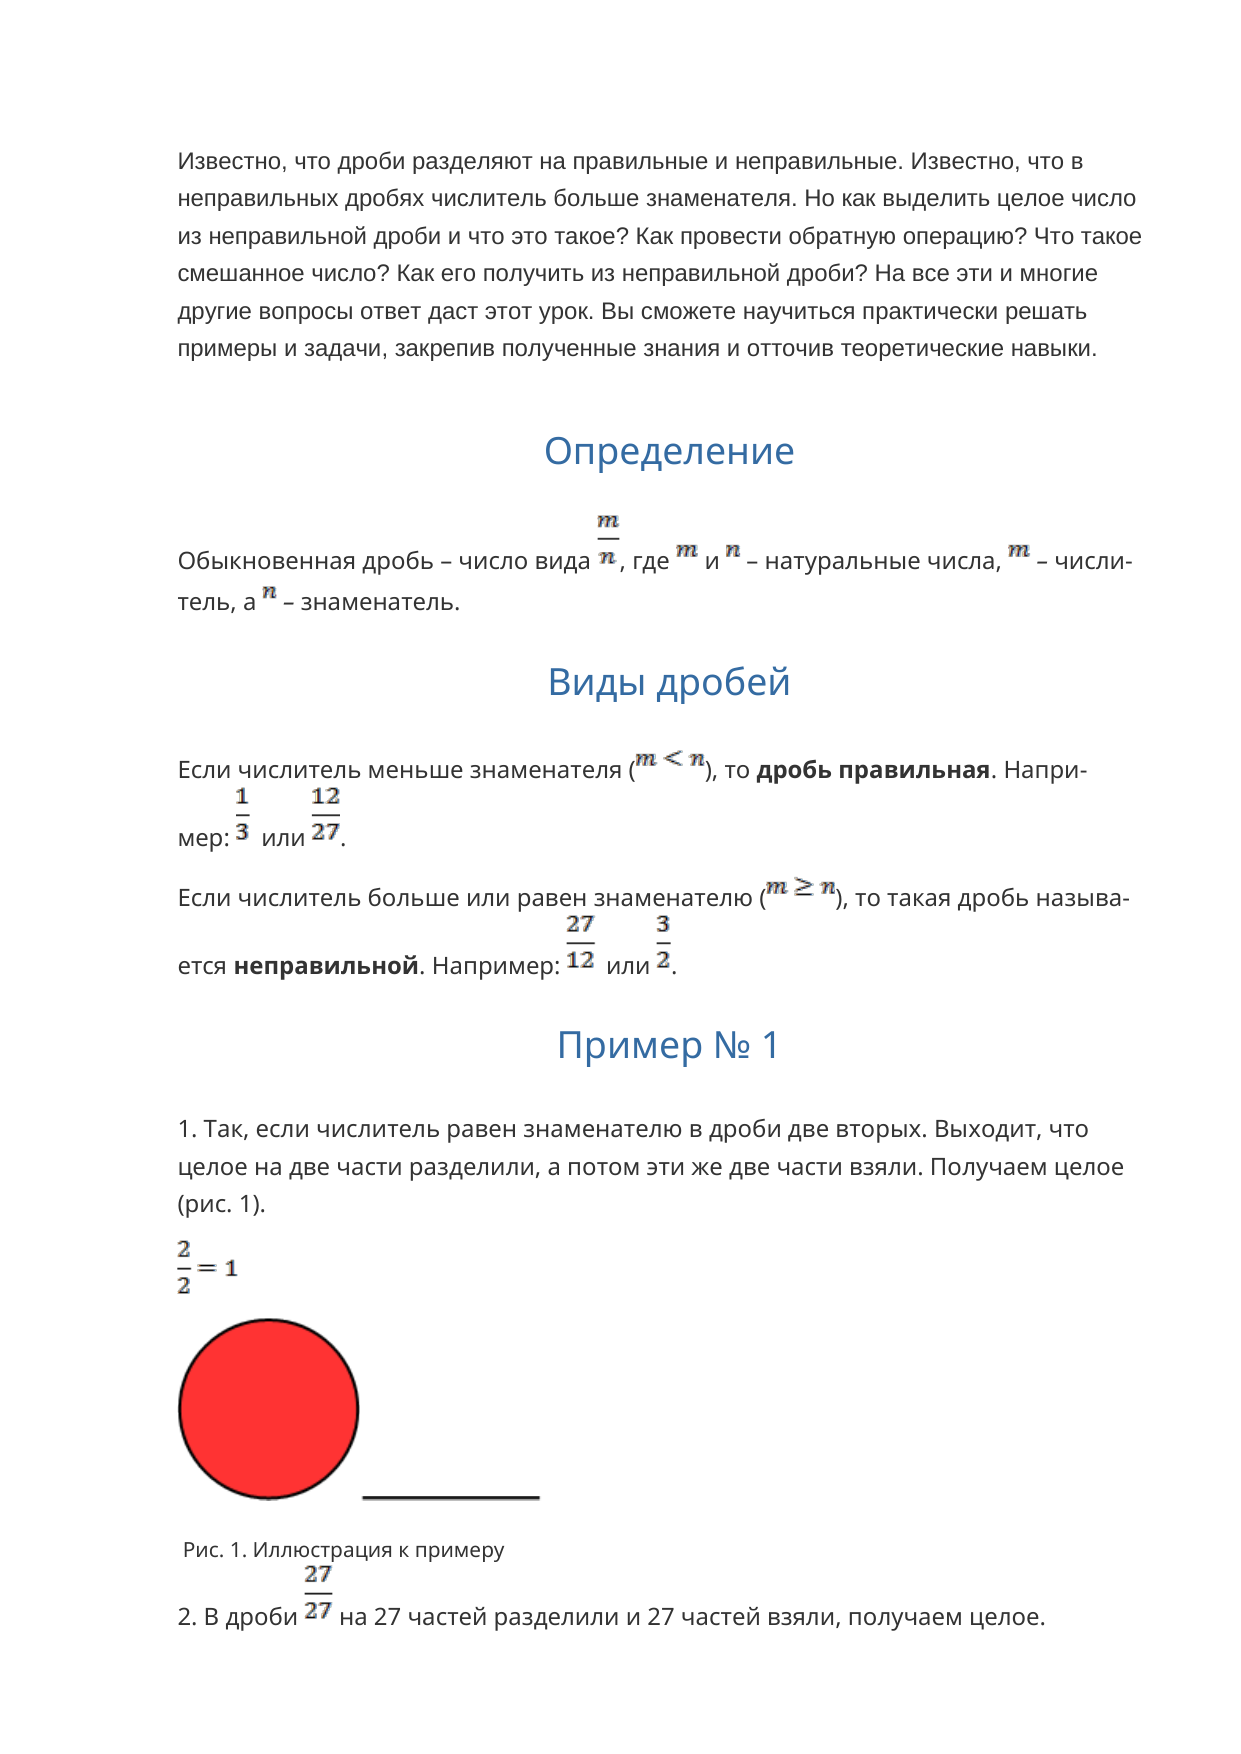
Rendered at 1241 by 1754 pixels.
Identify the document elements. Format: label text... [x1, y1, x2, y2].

picture [766, 871, 835, 907]
picture [597, 513, 620, 570]
picture [177, 1318, 543, 1501]
text 2. В дроби на 27 частей разделили и 27 частей взяли, получаем целое. [177, 1564, 1152, 1632]
text Пример № 1 [177, 1018, 1152, 1069]
picture [311, 785, 340, 846]
picture [304, 1564, 333, 1625]
text Известно, что дроби разделяют на правильные и неправильные. Известно, что в неправильных дробях числитель больше знаменателя. Но как выделить целое число из неправильной дроби и что это такое? Как провести обратную операцию? Что такое смешанное число? Как его получить из неправильной дроби? На все эти и многие другие вопросы ответ даст этот урок. Вы сможете научиться практически решать примеры и задачи, закрепив полученные знания и отточив теоретические навыки. [177, 137, 1152, 362]
picture [262, 576, 277, 611]
picture [177, 1238, 239, 1300]
picture [635, 743, 705, 779]
picture [1008, 535, 1030, 570]
picture [236, 785, 255, 846]
text Обыкновенная дробь – число вида , где и – натуральные числа, – числитель, а – знаменатель. [177, 513, 1152, 618]
picture [656, 913, 671, 974]
text Если числитель меньше знаменателя (), то дробь правильная. Например: или . [177, 744, 1152, 853]
text 1. Так, если числитель равен знаменателю в дроби две вторых. Выходит, что целое на две части разделили, а потом эти же две части взяли. Получаем целое (рис. 1). [177, 1107, 1152, 1219]
text Виды дробей [177, 655, 1152, 706]
picture [566, 913, 600, 974]
picture [726, 535, 740, 570]
text Если числитель больше или равен знаменателю (), то такая дробь называется неправильной. Например: или . [177, 872, 1152, 981]
text Определение [177, 424, 1152, 476]
text Рис. 1. Иллюстрация к примеру [177, 1527, 1152, 1564]
picture [676, 535, 698, 570]
